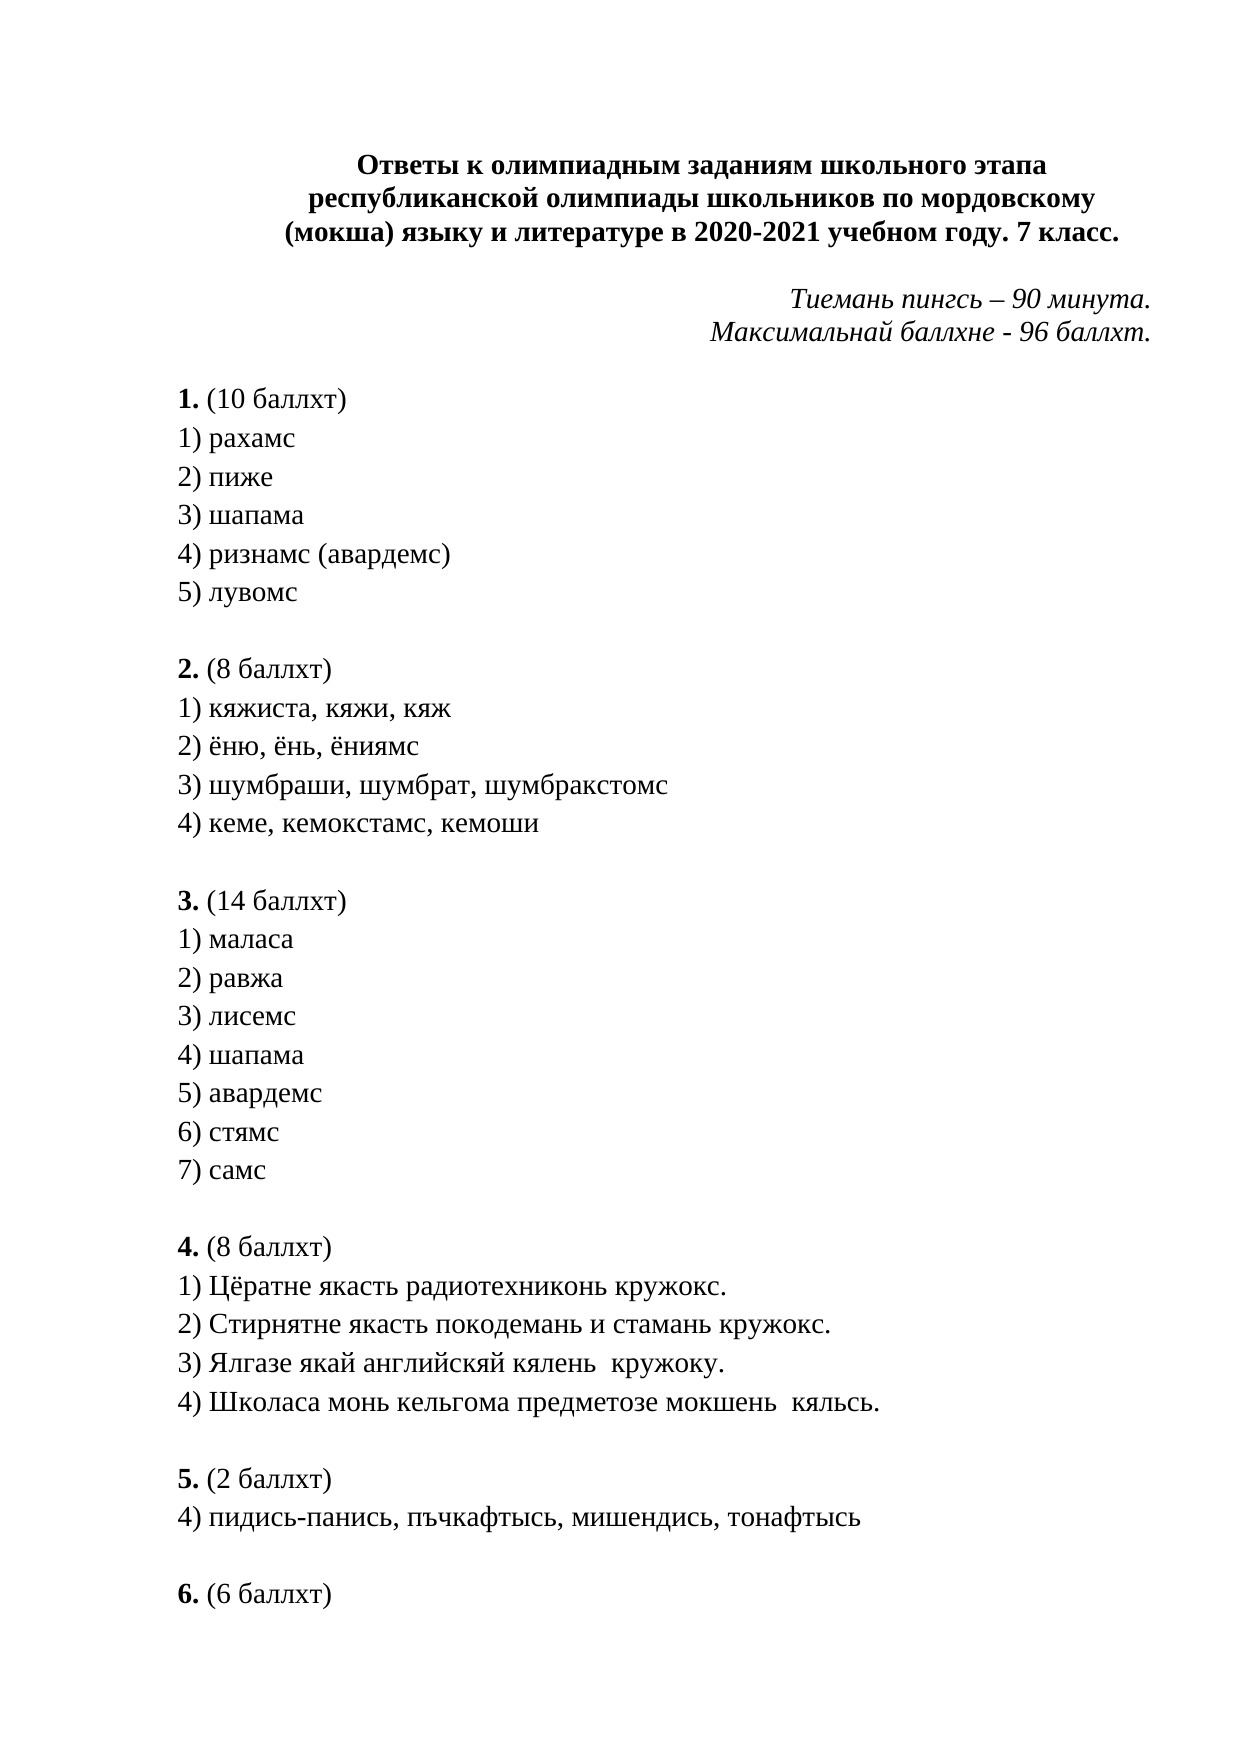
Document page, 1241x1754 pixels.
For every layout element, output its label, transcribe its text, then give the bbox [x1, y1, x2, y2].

text 1) маласа [177, 921, 1152, 955]
text 1) рахамс [177, 420, 1152, 454]
text 6. (6 баллхт) [177, 1576, 1152, 1610]
text 1) кяжиста, кяжи, кяж [177, 690, 1152, 723]
text 4) кеме, кемокстамс, кемоши [177, 806, 1152, 839]
text 1) Цёратне якасть радиотехниконь кружокс. [177, 1268, 1152, 1302]
text 7) самс [177, 1152, 1152, 1186]
text 4) Школаса монь кельгома предметозе мокшень кяльсь. [177, 1384, 1152, 1417]
text 2) пиже [177, 459, 1152, 492]
text 4) пидись-панись, пъчкафтысь, мишендись, тонафтысь [177, 1499, 1152, 1533]
text Тиемань пингсь – 90 минута. [252, 281, 1152, 314]
text 4) ризнамс (авардемс) [177, 536, 1152, 569]
text 5. (2 баллхт) [177, 1461, 1152, 1494]
text 1. (10 баллхт) [177, 382, 1152, 415]
text 4) шапама [177, 1037, 1152, 1070]
text 3) шапама [177, 497, 1152, 531]
text 2) равжа [177, 960, 1152, 993]
text Ответы к олимпиадным заданиям школьного этапа республиканской олимпиады школьников по мордовскому (мокша) языку и литературе в 2020-2021 учебном году. 7 класс. [252, 147, 1152, 247]
text 5) авардемс [177, 1075, 1152, 1109]
text 2) Стирнятне якасть покодемань и стамань кружокс. [177, 1307, 1152, 1340]
text 3. (14 баллхт) [177, 883, 1152, 916]
text 3) Ялгазе якай английскяй кялень кружоку. [177, 1345, 1152, 1379]
text 2) ёню, ёнь, ёниямс [177, 728, 1152, 762]
text 5) лувомс [177, 574, 1152, 608]
text 6) стямс [177, 1114, 1152, 1147]
text 3) шумбраши, шумбрат, шумбракстомс [177, 767, 1152, 801]
text 3) лисемс [177, 998, 1152, 1032]
text 4. (8 баллхт) [177, 1229, 1152, 1263]
text Максимальнай баллхне - 96 баллхт. [252, 314, 1152, 348]
text 2. (8 баллхт) [177, 651, 1152, 685]
